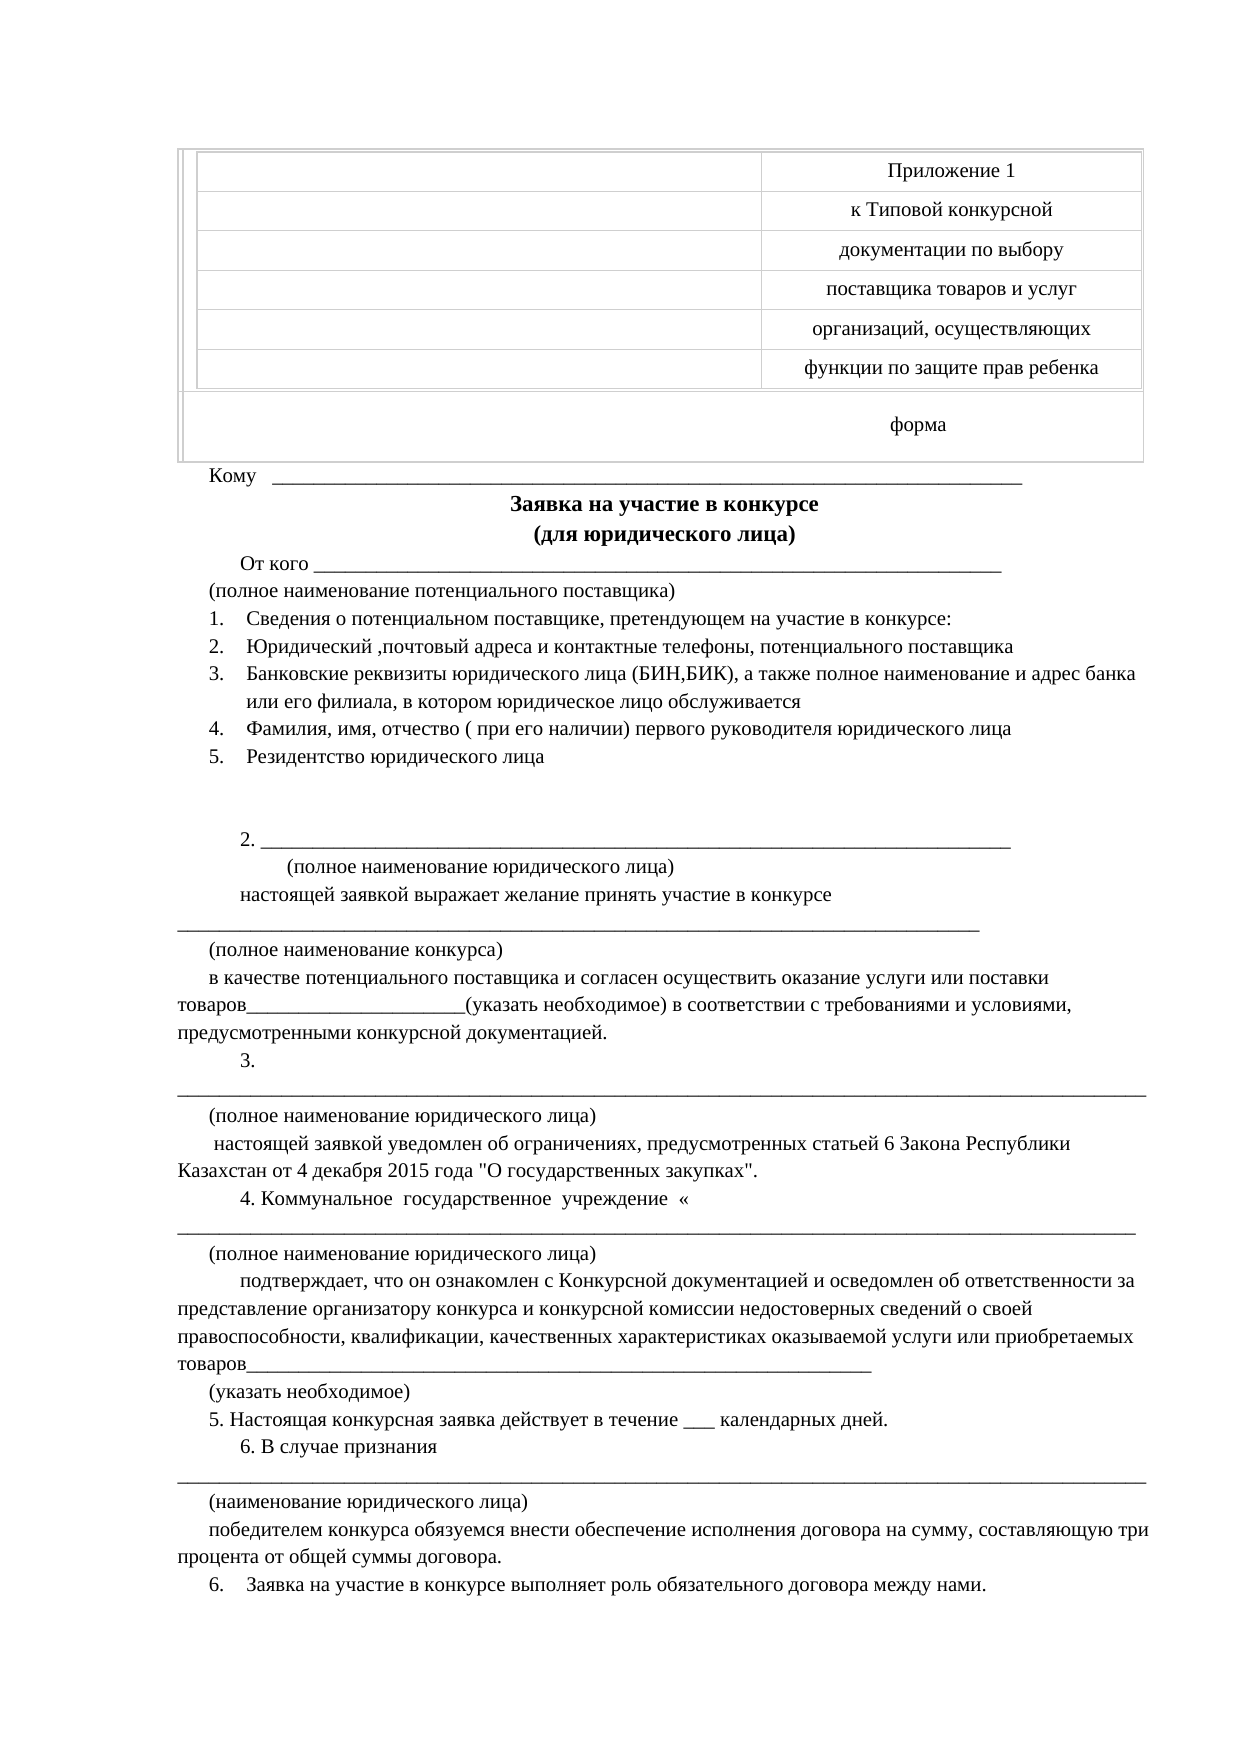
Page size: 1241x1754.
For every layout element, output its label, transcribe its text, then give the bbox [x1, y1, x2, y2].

text (полное наименование конкурса) [177, 937, 1152, 961]
table_header [184, 150, 1143, 391]
text ____________________________________________________________________________________________ [177, 1213, 1152, 1237]
text 4. Коммунальное государственное учреждение « [177, 1186, 1152, 1210]
text 5. Настоящая конкурсная заявка действует в течение ___ календарных дней. [177, 1406, 1152, 1431]
text 3. [177, 1048, 1152, 1072]
text настоящей заявкой уведомлен об ограничениях, предусмотренных статьей 6 Закона Республики Казахстан от 4 декабря 2015 года "О государственных закупках". [177, 1130, 1152, 1182]
text 2. ________________________________________________________________________ [177, 827, 1152, 851]
text (полное наименование юридического лица) [177, 1103, 1152, 1127]
table_cell форма [184, 392, 1143, 461]
text (полное наименование юридического лица) [177, 854, 1152, 878]
text (указать необходимое) [177, 1379, 1152, 1403]
text настоящей заявкой выражает желание принять участие в конкурсе _____________________________________________________________________________ [177, 882, 1152, 934]
text победителем конкурса обязуемся внести обеспечение исполнения договора на сумму, составляющую три процента от общей суммы договора. [177, 1517, 1152, 1568]
text Кому ________________________________________________________________________ [177, 463, 1152, 487]
text подтверждает, что он ознакомлен с Конкурсной документацией и осведомлен об ответственности за представление организатору конкурса и конкурсной комиссии недостоверных сведений о своей правоспособности, квалификации, качественных характеристиках оказываемой услуги или приобретаемых товаров____________________________________________________________ [177, 1268, 1152, 1375]
list Заявка на участие в конкурсе выполняет роль обязательного договора между нами. [208, 1572, 1152, 1596]
list Юридический ,почтовый адреса и контактные телефоны, потенциального поставщика [208, 633, 1152, 658]
text Заявка на участие в конкурсе (для юридического лица) [177, 490, 1152, 547]
text _____________________________________________________________________________________________ [177, 1075, 1152, 1099]
list Банковские реквизиты юридического лица (БИН,БИК), а также полное наименование и адрес банка или его филиала, в котором юридическое лицо обслуживается [208, 661, 1152, 713]
text (наименование юридического лица) [177, 1489, 1152, 1513]
text в качестве потенциального поставщика и согласен осуществить оказание услуги или поставки товаров_____________________(указать необходимое) в соответствии с требованиями и условиями, предусмотренными конкурсной документацией. [177, 965, 1152, 1044]
list Фамилия, имя, отчество ( при его наличии) первого руководителя юридического лица [208, 716, 1152, 740]
list Сведения о потенциальном поставщике, претендующем на участие в конкурсе: [208, 606, 1152, 630]
text (полное наименование потенциального поставщика) [177, 578, 1152, 602]
text (полное наименование юридического лица) [177, 1241, 1152, 1265]
list Резидентство юридического лица [208, 744, 1152, 768]
text От кого __________________________________________________________________ [177, 551, 1152, 575]
text 6. В случае признания _____________________________________________________________________________________________ [177, 1434, 1152, 1486]
